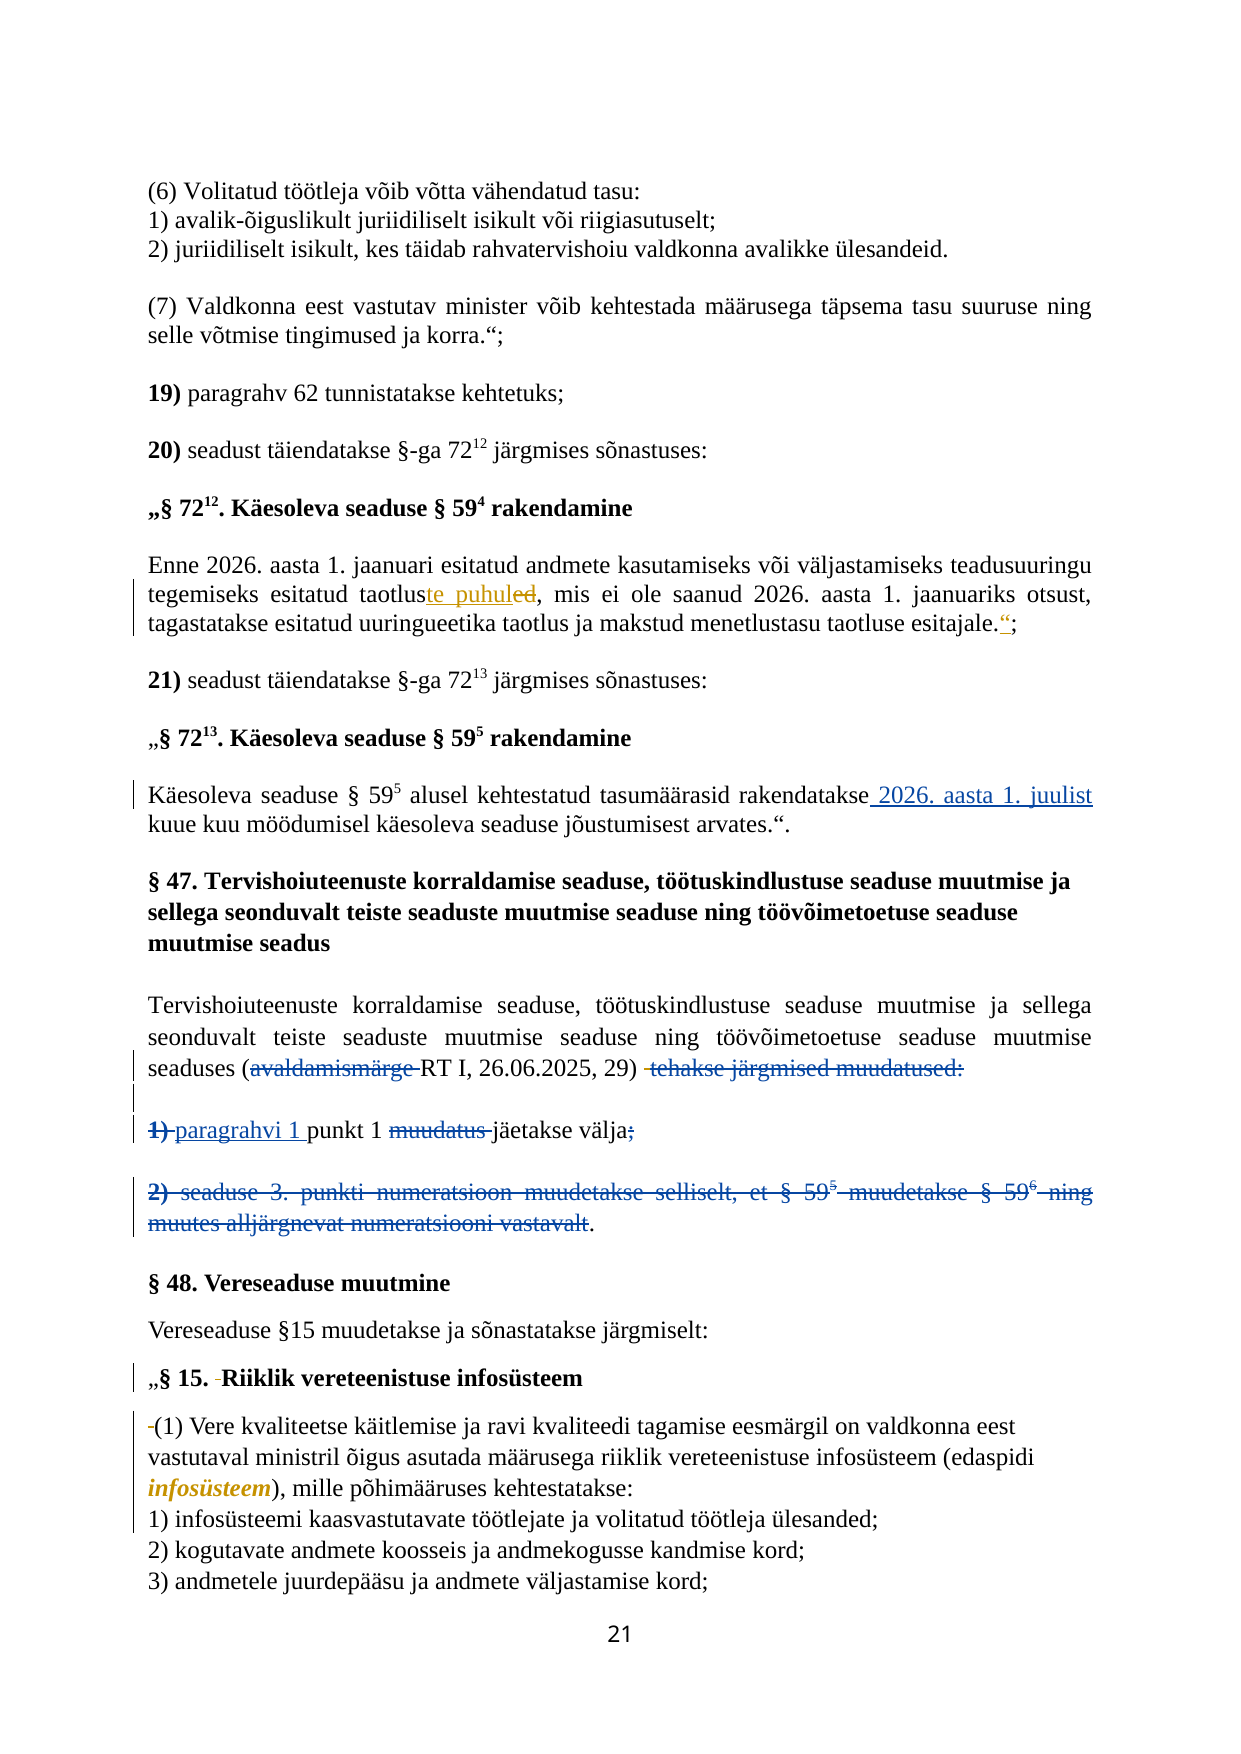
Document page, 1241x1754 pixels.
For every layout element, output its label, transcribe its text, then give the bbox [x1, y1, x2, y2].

text 21) seadust täiendatakse §-ga 7213 järgmises sõnastuses: [148, 665, 1093, 694]
text (6) Volitatud töötleja võib võtta vähendatud tasu: [148, 176, 1093, 205]
text „§ 7212. Käesoleva seaduse § 594 rakendamine [148, 493, 1093, 521]
text 1) avalik-õiguslikult juriidiliselt isikult või riigiasutuselt; [148, 205, 1093, 234]
text 20) seadust täiendatakse §-ga 7212 järgmises sõnastuses: [148, 435, 1093, 464]
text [148, 1411, 1093, 1595]
text § 48. Vereseaduse muutmine [148, 1268, 1093, 1296]
text . [148, 1177, 1093, 1237]
text 19) paragrahv 62 tunnistatakse kehtetuks; [148, 378, 1093, 406]
text (7) Valdkonna eest vastutav minister võib kehtestada määrusega täpsema tasu suuruse ning selle võtmise tingimused ja korra.“; [148, 291, 1093, 349]
text 2) juriidiliselt isikult, kes täidab rahvatervishoiu valdkonna avalikke ülesandeid. [148, 234, 1093, 263]
text Käesoleva seaduse § 595 alusel kehtestatud tasumäärasid rakendatakse kuue kuu möödumisel käesoleva seaduse jõustumisest arvates.“. [148, 780, 1093, 838]
text Tervishoiuteenuste korraldamise seaduse, töötuskindlustuse seaduse muutmise ja sellega seonduvalt teiste seaduste muutmise seaduse ning töövõimetoetuse seaduse muutmise seaduses (RT I, 26.06.2025, 29) [148, 991, 1093, 1081]
text § 47. Tervishoiuteenuste korraldamise seaduse, töötuskindlustuse seaduse muutmise ja sellega seonduvalt teiste seaduste muutmise seaduse ning töövõimetoetuse seaduse muutmise seadus [148, 866, 1093, 957]
text „§ 15. Riiklik vereteenistuse infosüsteem [148, 1363, 1093, 1392]
text Enne 2026. aasta 1. jaanuari esitatud andmete kasutamiseks või väljastamiseks teadusuuringu tegemiseks esitatud taotlus, mis ei ole saanud 2026. aasta 1. jaanuariks otsust, tagastatakse esitatud uuringueetika taotlus ja makstud menetlustasu taotluse esitajale.; [148, 550, 1093, 636]
text punkt 1 jäetakse välja [148, 1115, 1093, 1143]
text Vereseaduse §15 muudetakse ja sõnastatakse järgmiselt: [148, 1315, 1093, 1344]
text „§ 7213. Käesoleva seaduse § 595 rakendamine [148, 723, 1093, 751]
